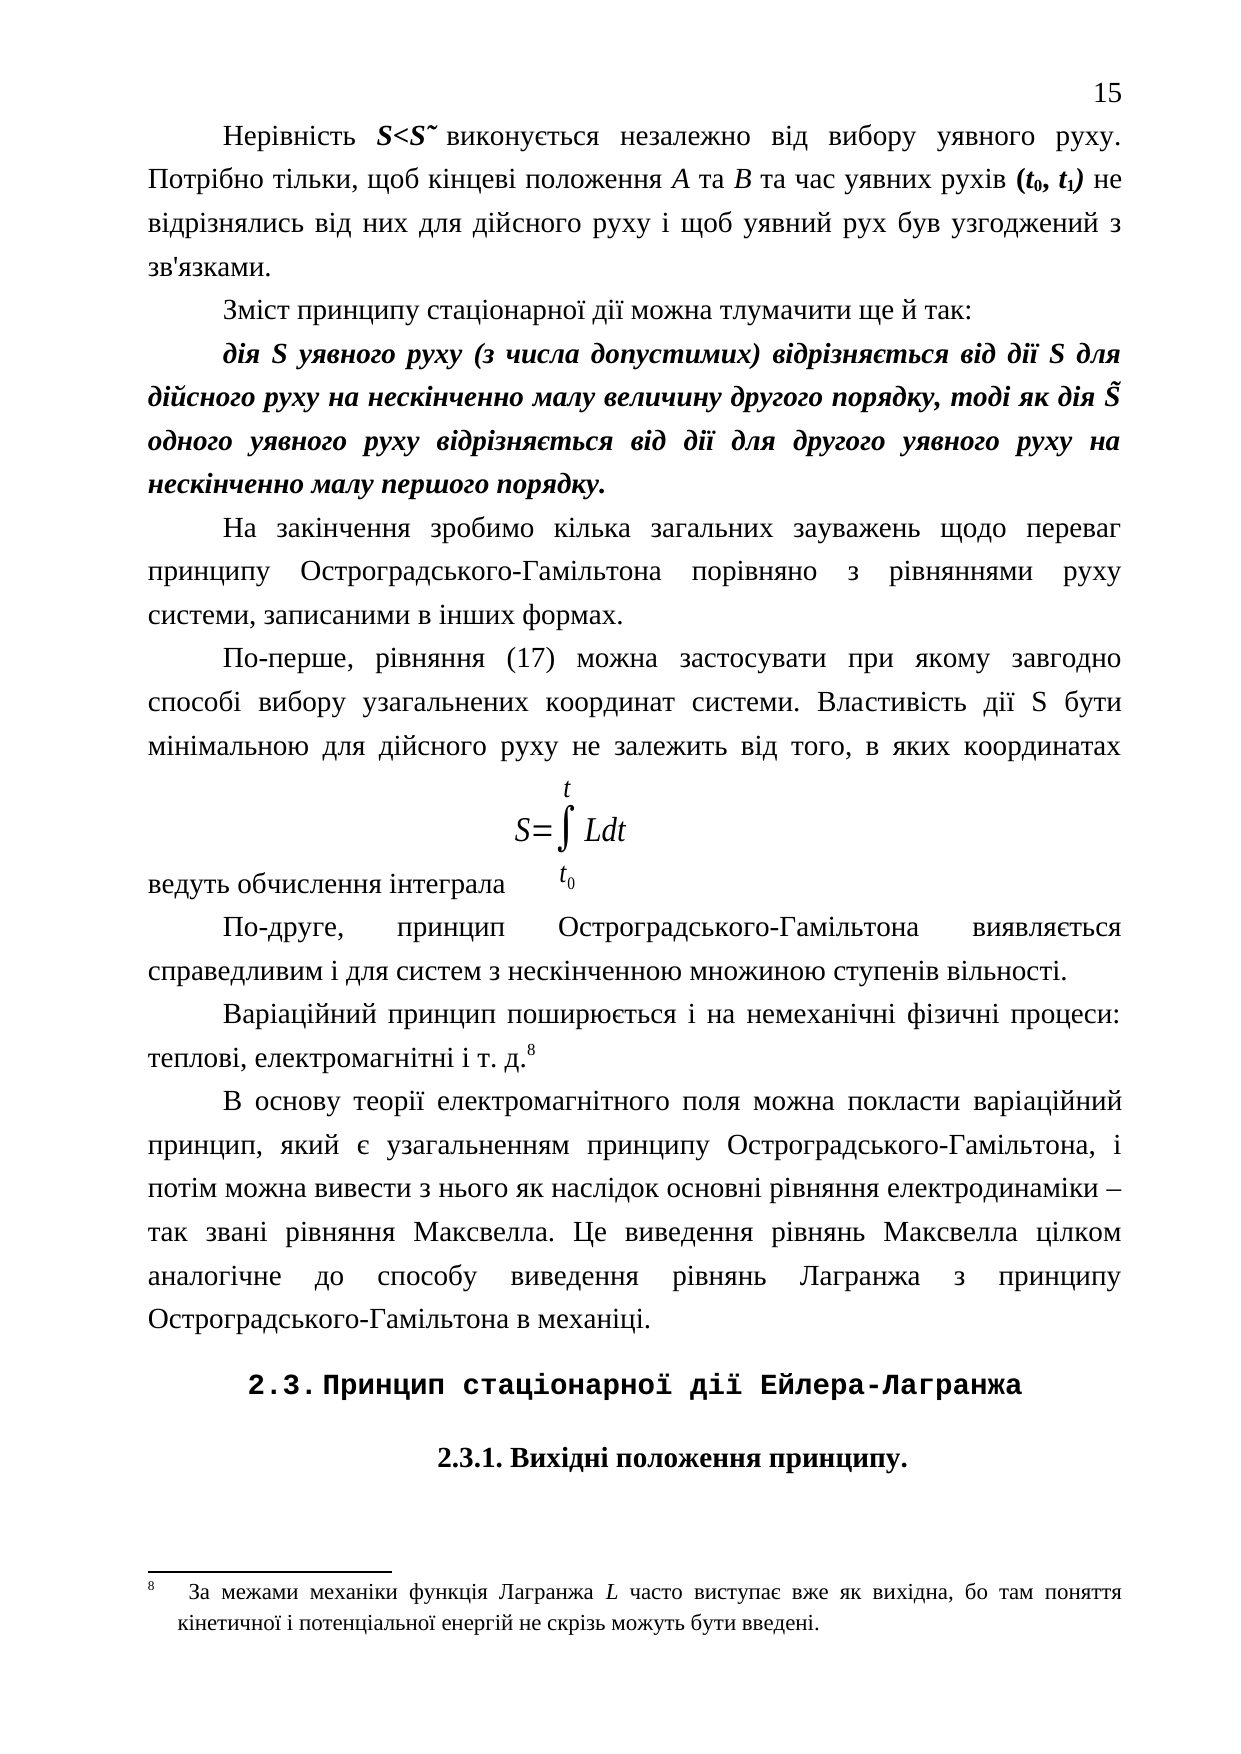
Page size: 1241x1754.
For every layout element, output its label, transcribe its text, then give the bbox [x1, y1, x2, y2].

text По-друге, принцип Остроградського-Гамільтона виявляється справедливим і для систем з нескінченною множиною ступенів вільності. [148, 909, 1122, 986]
text По-перше, рівняння (17) можна застосувати при якому завгодно способі вибору узагальнених координат системи. Властивість дії S бути мінімальною для дійсного руху не залежить від того, в яких координатах ведуть обчислення інтеграла [148, 641, 1122, 899]
text Зміст принципу стаціонарної дії можна тлумачити ще й так: [148, 292, 1122, 326]
text 2.3.1. Вихідні положення принципу. [148, 1441, 1122, 1474]
text дія S уявного руху (з числа допустимих) відрізняється від дії S для дійсного руху на нескінченно малу величину другого порядку, тоді як дія S̃ одного уявного руху відрізняється від дії для другого уявного руху на нескінченно малу першого порядку. [148, 336, 1122, 500]
text В основу теорії електромагнітного поля можна покласти варіаційний принцип, який є узагальненням принципу Остроградського-Гамільтона, і потім можна вивести з нього як наслідок основні рівняння електродинаміки – так звані рівняння Максвелла. Це виведення рівнянь Максвелла цілком аналогічне до способу виведення рівнянь Лагранжа з принципу Остроградського-Гамільтона в механіці. [148, 1083, 1122, 1335]
text Нерівність S<S̃ виконується незалежно від вибору уявного руху. Потрібно тільки, щоб кінцеві положення А та В та час уявних рухів (t0, t1) не відрізнялись від них для дійсного руху і щоб уявний рух був узгоджений з зв'язками. [148, 118, 1122, 282]
text На закінчення зробимо кілька загальних зауважень щодо переваг принципу Остроградського-Гамільтона порівняно з рівняннями руху системи, записаними в інших формах. [148, 510, 1122, 631]
subtitle Принцип стаціонарної дії Ейлера-Лагранжа [148, 1370, 1122, 1403]
text Варіаційний принцип поширюється і на немеханічні фізичні процеси: теплові, електромагнітні і т. д. [148, 996, 1122, 1073]
